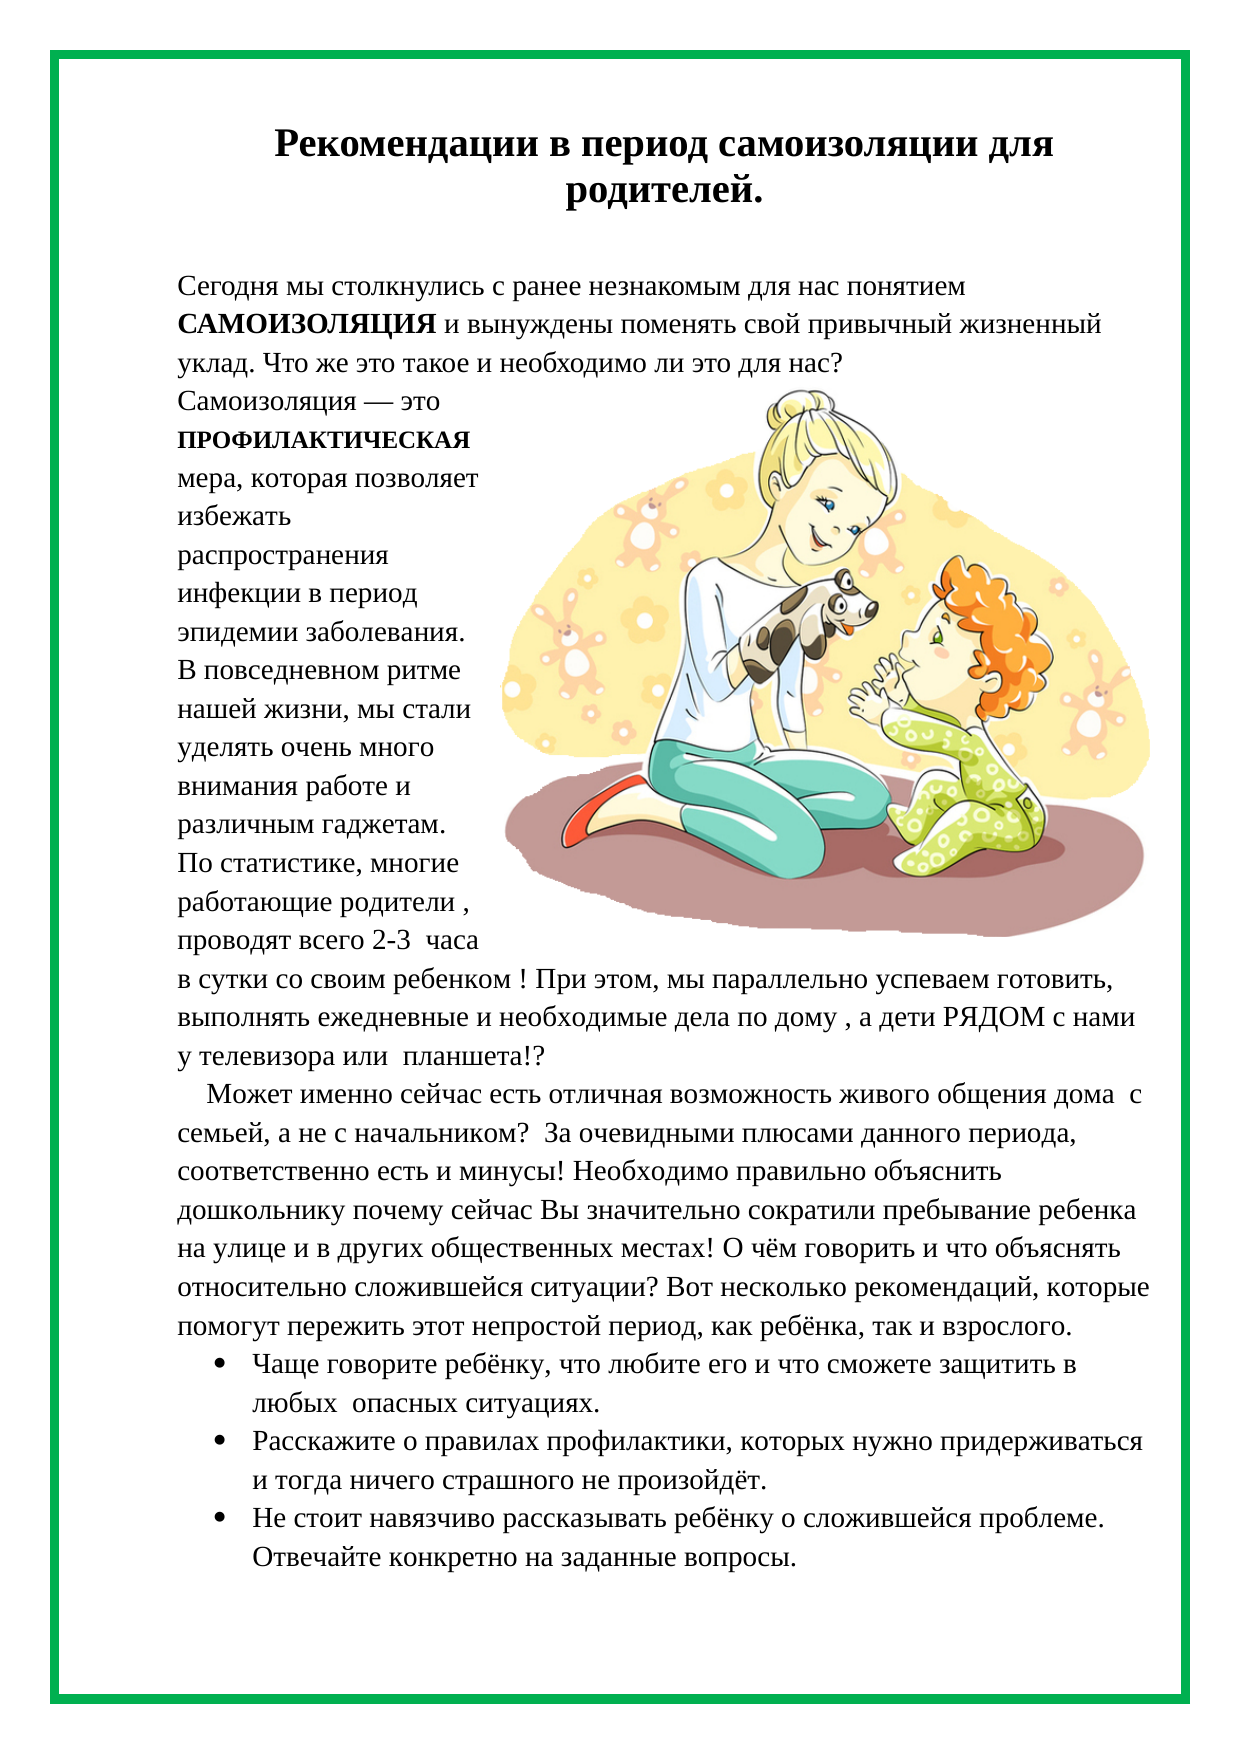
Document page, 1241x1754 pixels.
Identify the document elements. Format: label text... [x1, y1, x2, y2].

list Чаще говорите ребёнку, что любите его и что сможете защитить в любых опасных ситуациях. [214, 1346, 1152, 1418]
list Расскажите о правилах профилактики, которых нужно придерживаться и тогда ничего страшного не произойдёт. [214, 1423, 1152, 1496]
text Самоизоляция — это ПРОФИЛАКТИЧЕСКАЯ мера, которая позволяет избежать распространения инфекции в период эпидемии заболевания. [177, 383, 498, 647]
text Может именно сейчас есть отличная возможность живого общения дома с семьей, а не с начальником? За очевидными плюсами данного периода, соответственно есть и минусы! Необходимо правильно объяснить дошкольнику почему сейчас Вы значительно сократили пребывание ребенка на улице и в других общественных местах! О чём говорить и что объяснять относительно сложившейся ситуации? Вот несколько рекомендаций, которые помогут пережить этот непростой период, как ребёнка, так и взрослого. [177, 1076, 1152, 1341]
picture [498, 383, 1152, 939]
text В повседневном ритме нашей жизни, мы стали уделять очень много внимания работе и различным гаджетам. По статистике, многие работающие родители , проводят всего 2-3 часа в сутки со своим ребенком ! При этом, мы параллельно успеваем готовить, выполнять ежедневные и необходимые дела по дому , а дети РЯДОМ с нами у телевизора или планшета!? [177, 652, 1152, 1071]
text Сегодня мы столкнулись с ранее незнакомым для нас понятием САМОИЗОЛЯЦИЯ и вынуждены поменять свой привычный жизненный уклад. Что же это такое и необходимо ли это для нас? [177, 268, 1152, 378]
text Рекомендации в период самоизоляции для родителей. [177, 118, 1152, 212]
list Не стоит навязчиво рассказывать ребёнку о сложившейся проблеме. Отвечайте конкретно на заданные вопросы. [214, 1501, 1152, 1573]
